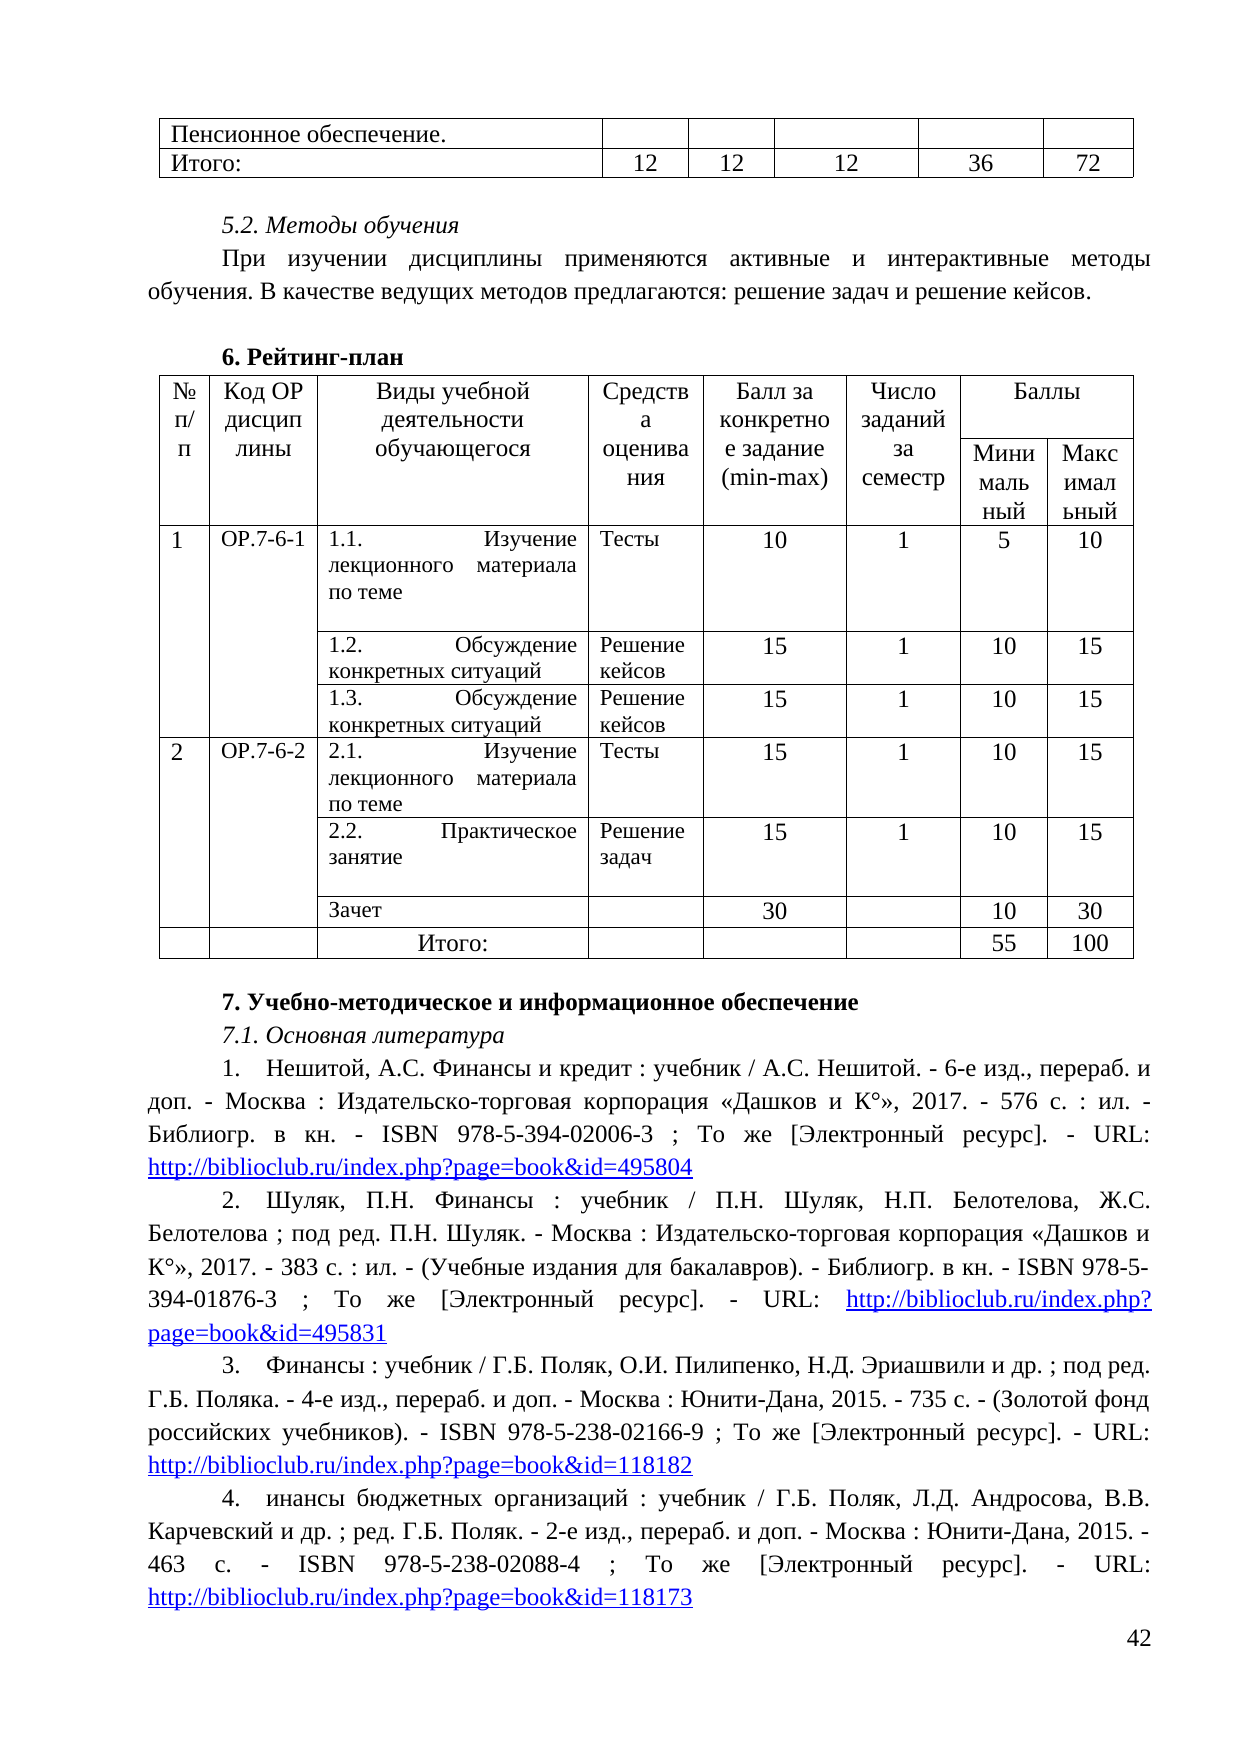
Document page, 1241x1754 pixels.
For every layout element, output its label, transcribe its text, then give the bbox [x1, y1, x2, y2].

table_cell 1.3. Обсуждение конкретных ситуаций [318, 685, 588, 737]
table_cell 10 [1048, 526, 1133, 631]
table_cell [160, 928, 209, 958]
list Финансы : учебник / Г.Б. Поляк, О.И. Пилипенко, Н.Д. Эриашвили и др. ; под ред. Г.Б. Поляка. - 4-е изд., перераб. и доп. - Москва : Юнити-Дана, 2015. - 735 с. - (Золотой фонд российских учебников). - ISBN 978-5-238-02166-9 ; То же [Электронный ресурс]. - URL: http://biblioclub.ru/index.php?page=book&id=118182 [148, 1351, 1152, 1478]
table_cell Итого: [160, 149, 602, 177]
table_cell 15 [1048, 685, 1133, 737]
table_cell ОР.7-6-2 [210, 738, 317, 896]
table_cell 15 [1048, 738, 1133, 817]
table_cell 5 [961, 526, 1047, 631]
table_cell [210, 928, 317, 958]
table_cell Решение кейсов [589, 632, 703, 684]
table_cell 8 [919, 119, 1043, 147]
table_cell 30 [704, 897, 846, 927]
table_cell Решение задач [589, 818, 703, 896]
table_cell Решение кейсов [589, 685, 703, 737]
table_cell 15 [704, 632, 846, 684]
table_cell 3 [603, 119, 688, 147]
text 7.1. Основная литература [148, 1020, 1152, 1049]
table_header Балл за конкретное задание (min-max) [704, 376, 846, 524]
table_cell 1 [847, 526, 960, 631]
table_cell 15 [704, 685, 846, 737]
table_cell 15 [1048, 818, 1133, 896]
text 5.2. Методы обучения [148, 210, 1152, 239]
table_header Число заданий за семестр [847, 376, 960, 524]
table_cell 10 [961, 738, 1047, 817]
list инансы бюджетных организаций : учебник / Г.Б. Поляк, Л.Д. Андросова, В.В. Карчевский и др. ; ред. Г.Б. Поляк. - 2-е изд., перераб. и доп. - Москва : Юнити-Дана, 2015. - 463 с. - ISBN 978-5-238-02088-4 ; То же [Электронный ресурс]. - URL: http://biblioclub.ru/index.php?page=book&id=118173 [148, 1483, 1152, 1611]
table_cell [847, 928, 960, 958]
text При изучении дисциплины применяются активные и интерактивные методы обучения. В качестве ведущих методов предлагаются: решение задач и решение кейсов. [148, 243, 1152, 305]
table_cell 55 [961, 928, 1047, 958]
table_cell [704, 928, 846, 958]
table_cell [160, 119, 602, 147]
table_cell 12 [775, 149, 918, 177]
table_cell 10 [704, 526, 846, 631]
table_cell Максимальный [1048, 439, 1133, 524]
table_cell 15 [704, 738, 846, 817]
table_cell 1 [160, 526, 209, 737]
text 6. Рейтинг-план [148, 342, 1152, 371]
table_cell Тесты [589, 738, 703, 817]
table_cell [589, 897, 703, 927]
table_cell Итого: [318, 928, 588, 958]
table_cell Зачет [318, 897, 588, 927]
table_cell 10 [961, 818, 1047, 896]
table_cell ОР.7-6-1 [210, 526, 317, 737]
table_header Виды учебной деятельности обучающегося [318, 376, 588, 524]
table_cell [847, 897, 960, 927]
table_header Средства оценивания [589, 376, 703, 524]
table_cell [210, 896, 317, 927]
table_cell 15 [704, 818, 846, 896]
table_header № п/п [160, 376, 209, 524]
table_cell 1.1. Изучение лекционного материала по теме [318, 526, 588, 631]
table_cell 10 [961, 632, 1047, 684]
table_cell 16 [1044, 119, 1133, 147]
table_cell 2 [775, 119, 918, 147]
table_cell [589, 928, 703, 958]
table_cell 100 [1048, 928, 1133, 958]
table_cell 10 [961, 685, 1047, 737]
table_cell 1 [847, 685, 960, 737]
table_cell 1.2. Обсуждение конкретных ситуаций [318, 632, 588, 684]
table_cell 30 [1048, 897, 1133, 927]
table_cell 12 [689, 149, 774, 177]
table_cell 2.1. Изучение лекционного материала по теме [318, 738, 588, 817]
table_cell 10 [961, 897, 1047, 927]
table_cell 1 [847, 632, 960, 684]
table_cell 2.2. Практическое занятие [318, 818, 588, 896]
table_cell 1 [847, 818, 960, 896]
table_header Код ОР дисциплины [210, 376, 317, 524]
table_cell Тесты [589, 526, 703, 631]
table_cell 12 [603, 149, 688, 177]
table_cell 72 [1044, 149, 1133, 177]
table_cell 3 [689, 119, 774, 147]
table_cell 15 [1048, 632, 1133, 684]
table_cell 2 [160, 738, 209, 927]
text 7. Учебно-методическое и информационное обеспечение [148, 987, 1152, 1016]
table_cell 1 [847, 738, 960, 817]
list Нешитой, А.С. Финансы и кредит : учебник / А.С. Нешитой. - 6-е изд., перераб. и доп. - Москва : Издательско-торговая корпорация «Дашков и К°», 2017. - 576 с. : ил. - Библиогр. в кн. - ISBN 978-5-394-02006-3 ; То же [Электронный ресурс]. - URL: http://biblioclub.ru/index.php?page=book&id=495804 [148, 1053, 1152, 1181]
table_cell Минимальный [961, 439, 1047, 524]
table_cell 36 [919, 149, 1043, 177]
table_header Баллы [961, 376, 1133, 438]
